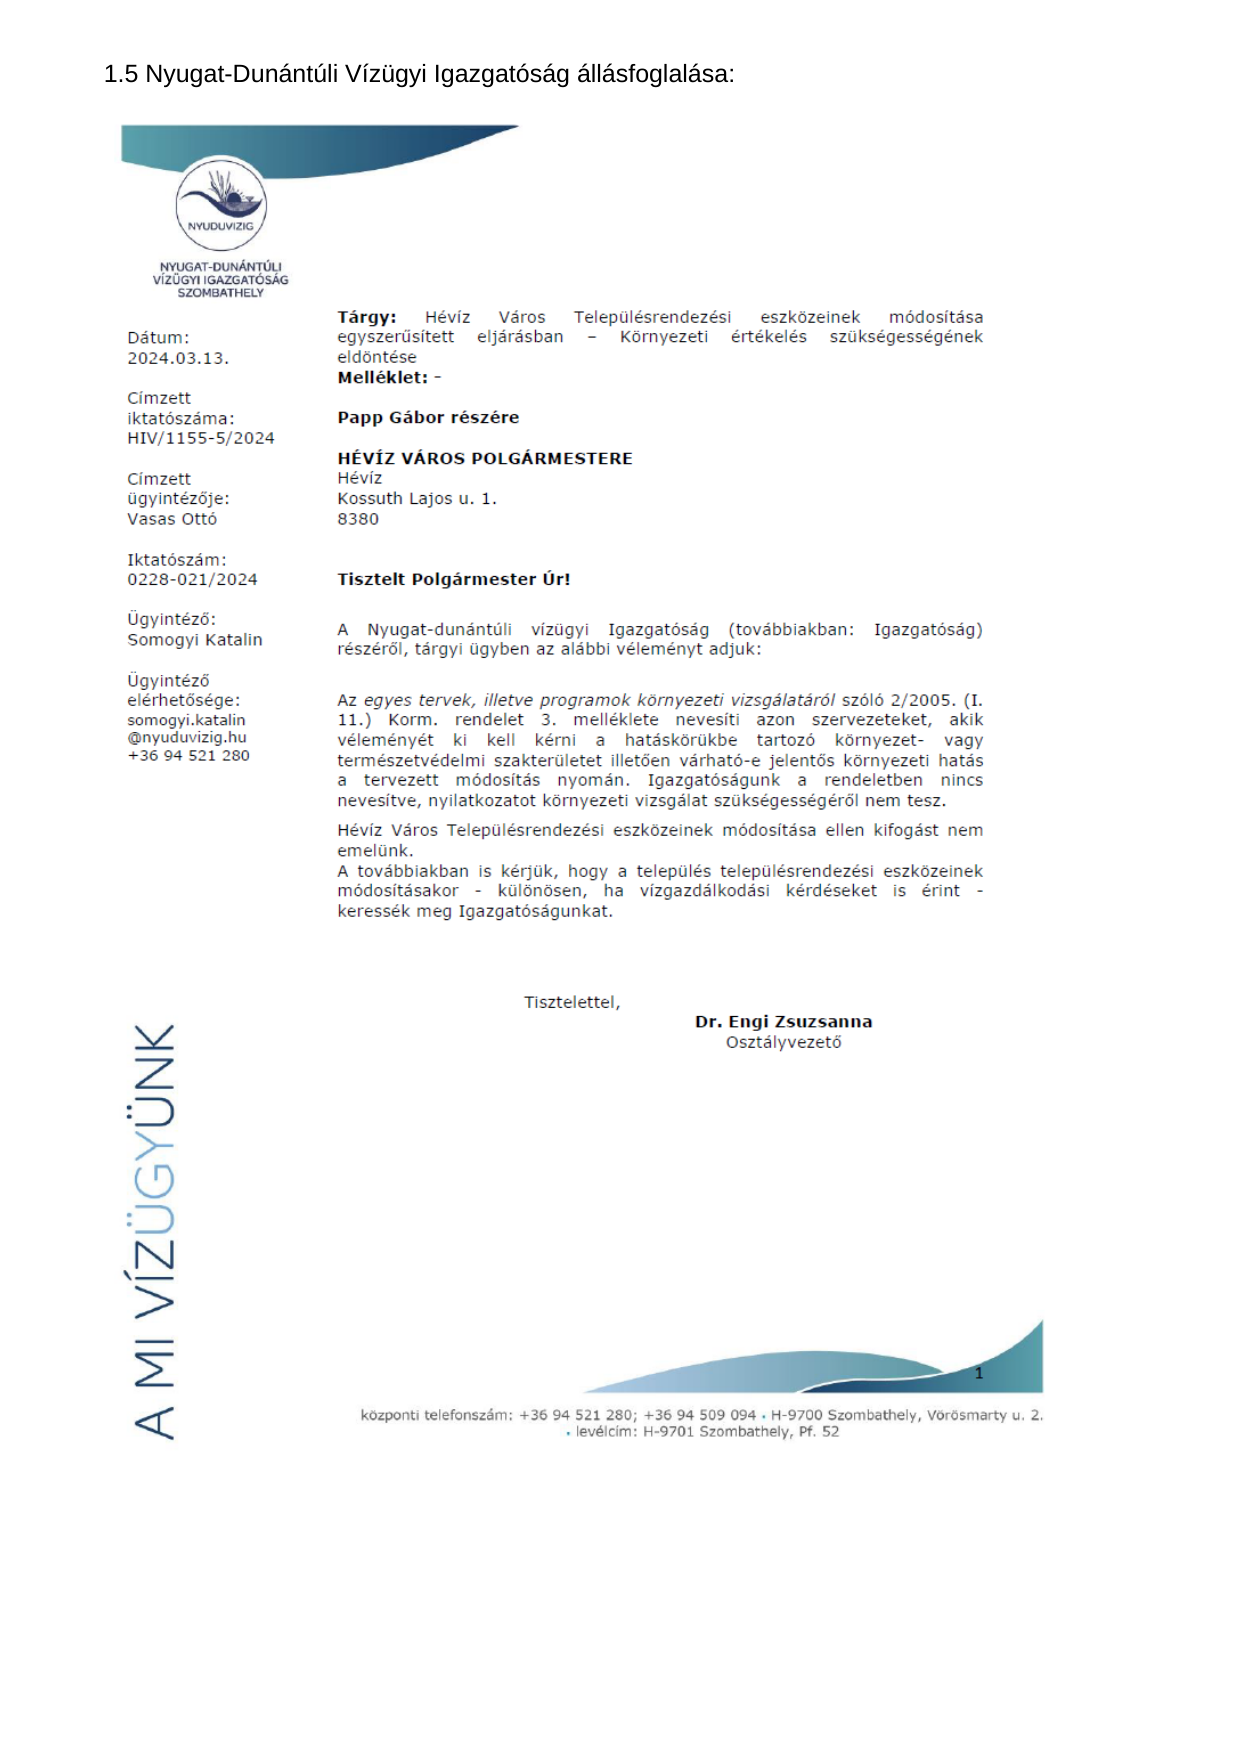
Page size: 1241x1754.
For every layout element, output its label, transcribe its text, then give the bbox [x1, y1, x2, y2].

text 1.5 Nyugat-Dunántúli Vízügyi Igazgatóság állásfoglalása: [103, 59, 1048, 88]
